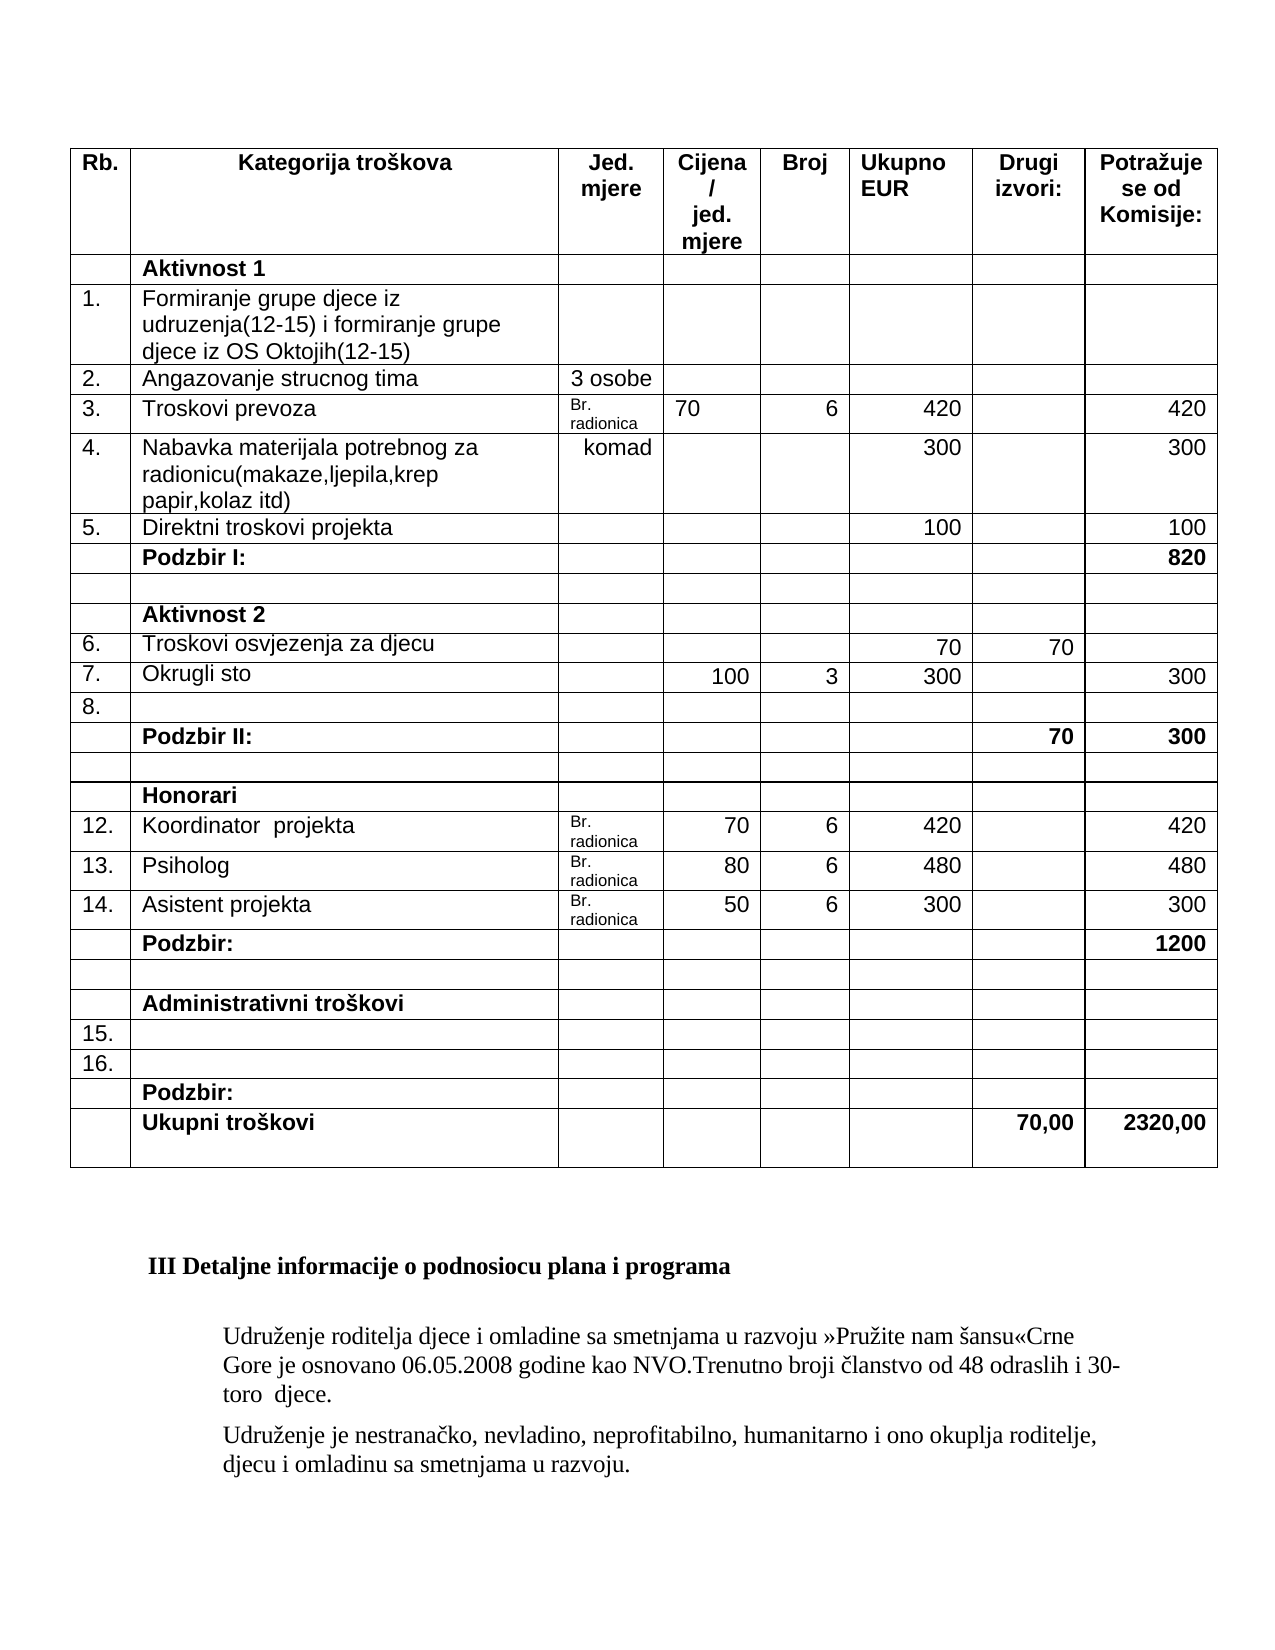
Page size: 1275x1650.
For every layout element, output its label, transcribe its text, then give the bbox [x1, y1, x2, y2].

table_cell [559, 990, 663, 1019]
table_cell [1086, 634, 1217, 662]
table_header Drugi izvori: [973, 149, 1084, 254]
table_cell [71, 783, 130, 811]
table_cell [761, 1020, 849, 1048]
table_cell [973, 285, 1084, 364]
table_cell [761, 693, 849, 722]
table_cell Br. radionica [559, 395, 663, 433]
table_cell [850, 930, 972, 959]
table_cell [559, 1079, 663, 1108]
table_cell [850, 960, 972, 989]
table_cell [761, 604, 849, 632]
table_cell [850, 723, 972, 752]
table_cell [761, 285, 849, 364]
table_cell 420 [1086, 812, 1217, 851]
table_cell 6 [761, 891, 849, 929]
table_cell [850, 1050, 972, 1078]
table_cell [664, 634, 760, 662]
table_cell [973, 812, 1084, 851]
table_cell [761, 723, 849, 752]
table_cell [664, 1138, 760, 1167]
table_cell [850, 365, 972, 394]
table_cell 14. [71, 891, 130, 929]
table_cell [559, 634, 663, 662]
table_cell [973, 1050, 1084, 1078]
table_cell [973, 434, 1084, 513]
table_cell Br. radionica [559, 852, 663, 890]
table_cell [1086, 1138, 1217, 1167]
table_cell [664, 544, 760, 573]
table_cell Psiholog [131, 852, 558, 890]
table_cell [973, 395, 1084, 433]
table_cell [1086, 693, 1217, 722]
table_cell [559, 1020, 663, 1048]
table_cell [761, 634, 849, 662]
table_cell 480 [850, 852, 972, 890]
table_cell [559, 723, 663, 752]
table_cell 50 [664, 891, 760, 929]
table_cell 6 [761, 395, 849, 433]
table_cell Nabavka materijala potrebnog za radionicu(makaze,ljepila,krep papir,kolaz itd) [131, 434, 558, 513]
table_header Ukupno EUR [850, 149, 972, 254]
table_cell 420 [850, 395, 972, 433]
table_cell 300 [1086, 434, 1217, 513]
table_cell [761, 1138, 849, 1167]
table_cell [973, 1079, 1084, 1108]
table_cell [850, 1109, 972, 1138]
table_cell [664, 514, 760, 543]
table_cell [131, 574, 558, 603]
table_cell 300 [850, 434, 972, 513]
table_cell [559, 960, 663, 989]
table_cell 13. [71, 852, 130, 890]
table_cell [973, 544, 1084, 573]
table_cell 1. [71, 285, 130, 364]
table_cell [664, 783, 760, 811]
table_cell [973, 1138, 1084, 1167]
table_header Potražuje se od Komisije: [1086, 149, 1217, 254]
table_cell [71, 574, 130, 603]
table_cell [761, 930, 849, 959]
table_cell [664, 960, 760, 989]
table_cell 16. [71, 1050, 130, 1078]
table_cell [761, 990, 849, 1019]
table_cell [664, 1020, 760, 1048]
table_cell 4. [71, 434, 130, 513]
table_cell [850, 693, 972, 722]
table_cell [1086, 1079, 1217, 1108]
table_cell [761, 1079, 849, 1108]
table_cell Aktivnost 2 [131, 604, 558, 632]
table_cell 3 osobe [559, 365, 663, 394]
table_cell 3 [761, 663, 849, 692]
table_cell [559, 255, 663, 284]
table_cell [1086, 285, 1217, 364]
table_cell 80 [664, 852, 760, 890]
table_cell [664, 1109, 760, 1138]
table_cell [1086, 1050, 1217, 1078]
table_cell [559, 930, 663, 959]
table_cell 420 [1086, 395, 1217, 433]
table_cell 100 [850, 514, 972, 543]
table_cell [850, 753, 972, 781]
table_cell [973, 365, 1084, 394]
table_cell [71, 604, 130, 632]
table_cell 70 [973, 634, 1084, 662]
table_cell 70 [664, 812, 760, 851]
table_cell 300 [850, 663, 972, 692]
table_cell [559, 544, 663, 573]
table_cell [664, 990, 760, 1019]
table_cell Administrativni troškovi [131, 990, 558, 1019]
table_cell [71, 930, 130, 959]
table_cell [973, 960, 1084, 989]
table_cell Asistent projekta [131, 891, 558, 929]
table_cell 820 [1086, 544, 1217, 573]
table_cell 100 [664, 663, 760, 692]
table_cell [850, 783, 972, 811]
table_cell [761, 783, 849, 811]
table_cell [131, 1050, 558, 1078]
table_cell 300 [850, 891, 972, 929]
table_cell [1086, 365, 1217, 394]
table_cell Podzbir I: [131, 544, 558, 573]
table_cell [71, 544, 130, 573]
table_cell [1086, 990, 1217, 1019]
table_cell [71, 255, 130, 284]
table_cell [559, 663, 663, 692]
table_cell [664, 285, 760, 364]
table_cell [850, 574, 972, 603]
table_cell [1086, 255, 1217, 284]
table_cell 70 [973, 723, 1084, 752]
table_cell Podzbir II: [131, 723, 558, 752]
table_cell [664, 723, 760, 752]
table_cell 7. [71, 663, 130, 692]
table_cell [559, 285, 663, 364]
table_cell [1086, 574, 1217, 603]
table_cell [973, 255, 1084, 284]
table_cell [559, 693, 663, 722]
table_cell [664, 574, 760, 603]
table_cell [559, 574, 663, 603]
table_cell [850, 1138, 972, 1167]
table_cell 70,00 [973, 1109, 1084, 1138]
table_cell 6 [761, 852, 849, 890]
table_cell [761, 1109, 849, 1138]
table_cell [973, 693, 1084, 722]
table_cell [71, 1079, 130, 1108]
table_cell 480 [1086, 852, 1217, 890]
table_cell [664, 365, 760, 394]
table_cell 3. [71, 395, 130, 433]
table_cell [761, 365, 849, 394]
table_cell 300 [1086, 663, 1217, 692]
table_cell 420 [850, 812, 972, 851]
table_cell [664, 1079, 760, 1108]
table_cell [973, 930, 1084, 959]
table_cell [850, 1020, 972, 1048]
table_cell [664, 434, 760, 513]
table_cell [973, 990, 1084, 1019]
table_cell [71, 1109, 130, 1138]
table_cell [973, 783, 1084, 811]
table_cell Honorari [131, 783, 558, 811]
table_cell [559, 604, 663, 632]
table_cell [71, 960, 130, 989]
table_cell [1086, 604, 1217, 632]
table_cell [973, 663, 1084, 692]
table_cell [131, 753, 558, 781]
table_cell 100 [1086, 514, 1217, 543]
table_cell Troskovi prevoza [131, 395, 558, 433]
table_cell [761, 255, 849, 284]
table_cell [664, 1050, 760, 1078]
table_cell 2. [71, 365, 130, 394]
table_cell [973, 891, 1084, 929]
table_cell [850, 255, 972, 284]
table_cell [973, 604, 1084, 632]
table_cell [131, 960, 558, 989]
table_cell Ukupni troškovi [131, 1109, 558, 1138]
table_cell 12. [71, 812, 130, 851]
table_cell Br. radionica [559, 812, 663, 851]
table_cell 6. [71, 634, 130, 662]
table_cell [850, 604, 972, 632]
table_cell 70 [850, 634, 972, 662]
table_cell [761, 960, 849, 989]
table_cell [664, 930, 760, 959]
table_cell [71, 753, 130, 781]
table_cell komad [559, 434, 663, 513]
table_cell Direktni troskovi projekta [131, 514, 558, 543]
table_cell Okrugli sto [131, 663, 558, 692]
table_cell Troskovi osvjezenja za djecu [131, 634, 558, 662]
table_cell 6 [761, 812, 849, 851]
table_header Kategorija troškova [131, 149, 558, 254]
table_cell [1086, 960, 1217, 989]
table_cell Podzbir: [131, 930, 558, 959]
table_cell [664, 255, 760, 284]
table_cell [850, 1079, 972, 1108]
table_cell 2320,00 [1086, 1109, 1217, 1138]
table_header Broj [761, 149, 849, 254]
table_header Jed. mjere [559, 149, 663, 254]
table_cell [71, 1138, 130, 1167]
table_cell [1086, 783, 1217, 811]
table_cell Koordinator projekta [131, 812, 558, 851]
table_cell 70 [664, 395, 760, 433]
table_cell [761, 1050, 849, 1078]
table_cell [973, 852, 1084, 890]
table_cell [1086, 753, 1217, 781]
table_cell [973, 574, 1084, 603]
table_cell [71, 723, 130, 752]
table_cell [850, 544, 972, 573]
table_cell Aktivnost 1 [131, 255, 558, 284]
table_cell 300 [1086, 723, 1217, 752]
table_cell 15. [71, 1020, 130, 1048]
table_cell [664, 753, 760, 781]
table_cell [71, 990, 130, 1019]
table_cell 8. [71, 693, 130, 722]
table_cell [973, 753, 1084, 781]
table_cell [559, 1109, 663, 1138]
table_cell 300 [1086, 891, 1217, 929]
table_cell [131, 693, 558, 722]
table_cell Formiranje grupe djece iz udruzenja(12-15) i formiranje grupe djece iz OS Oktojih(12-15) [131, 285, 558, 364]
table_cell [973, 514, 1084, 543]
table_cell [850, 285, 972, 364]
table_cell [761, 574, 849, 603]
table_cell [559, 753, 663, 781]
table_header Rb. [71, 149, 130, 254]
list Udruženje roditelja djece i omladine sa smetnjama u razvoju »Pružite nam šansu«Crne Gore je osnovano 06.05.2008 godine kao NVO.Trenutno broji članstvo od 48 odraslih i 30-toro djece. [223, 1321, 1127, 1408]
table_cell [664, 604, 760, 632]
table_cell [761, 753, 849, 781]
table_cell [559, 1050, 663, 1078]
table_cell Br. radionica [559, 891, 663, 929]
table_cell [761, 514, 849, 543]
table_cell 1200 [1086, 930, 1217, 959]
table_cell Podzbir: [131, 1079, 558, 1108]
list Udruženje je nestranačko, nevladino, neprofitabilno, humanitarno i ono okuplja roditelje, djecu i omladinu sa smetnjama u razvoju. [223, 1420, 1127, 1478]
table_cell [559, 783, 663, 811]
table_cell [761, 544, 849, 573]
table_cell [559, 1138, 663, 1167]
table_cell [131, 1138, 558, 1167]
table_cell Angazovanje strucnog tima [131, 365, 558, 394]
table_header Cijena/ jed. mjere [664, 149, 760, 254]
text III Detaljne informacije o podnosiocu plana i programa [148, 1251, 1127, 1280]
table_cell [559, 514, 663, 543]
table_cell [761, 434, 849, 513]
table_cell [1086, 1020, 1217, 1048]
table_cell [850, 990, 972, 1019]
table_cell 5. [71, 514, 130, 543]
table_cell [131, 1020, 558, 1048]
table_cell [973, 1020, 1084, 1048]
table_cell [664, 693, 760, 722]
